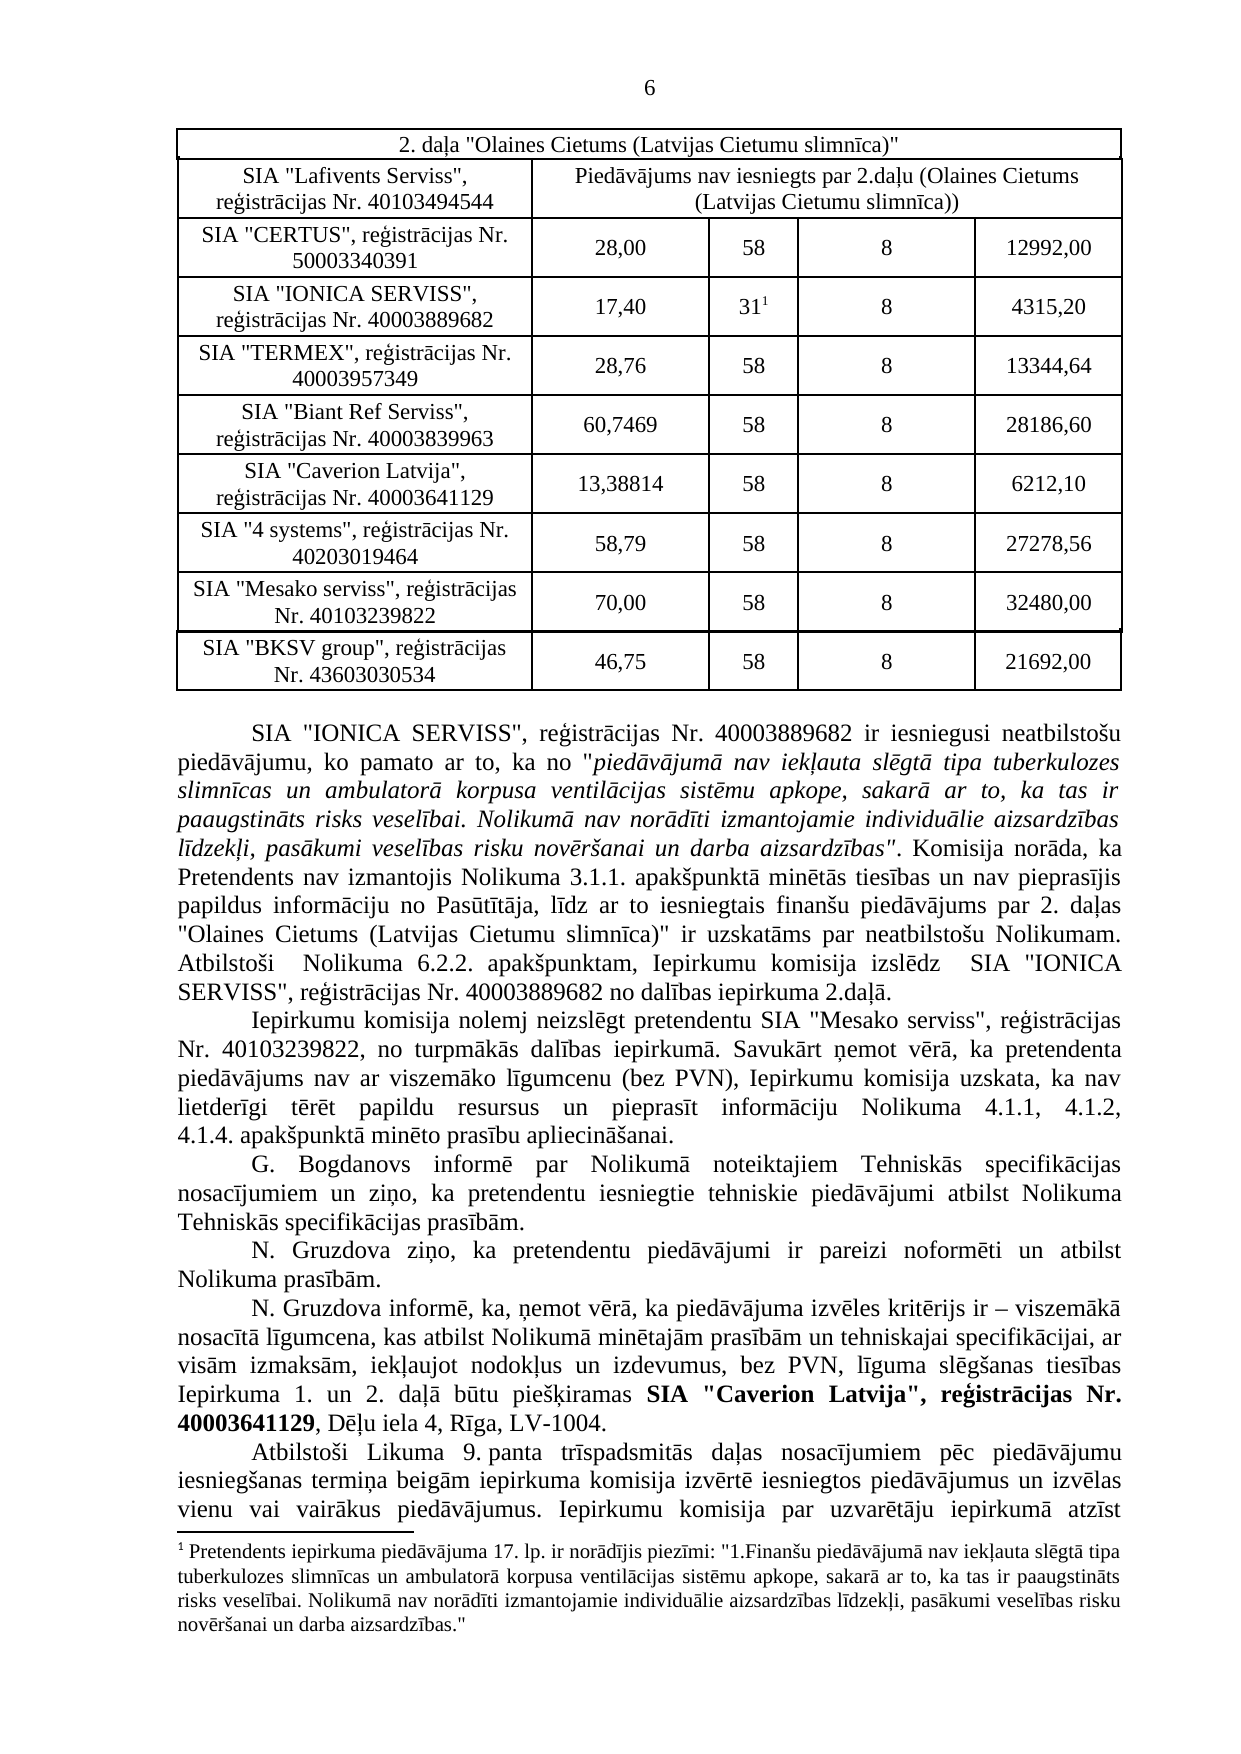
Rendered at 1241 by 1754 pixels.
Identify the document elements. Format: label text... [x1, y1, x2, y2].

table_cell 21692,00 [976, 633, 1120, 689]
table_cell 28,00 [533, 219, 708, 276]
table_cell 27278,56 [976, 514, 1121, 571]
table_cell Piedāvājums nav iesniegts par 2.daļu (Olaines Cietums (Latvijas Cietumu slimnīca)) [533, 160, 1121, 217]
text N. Gruzdova informē, ka, ņemot vērā, ka piedāvājuma izvēles kritērijs ir – viszemākā nosacītā līgumcena, kas atbilst Nolikumā minētajām prasībām un tehniskajai specifikācijai, ar visām izmaksām, iekļaujot nodokļus un izdevumus, bez PVN, līguma slēgšanas tiesības Iepirkuma 1. un 2. daļā būtu piešķiramas SIA "Caverion Latvija", reģistrācijas Nr. 40003641129, Dēļu iela 4, Rīga, LV-1004. [177, 1293, 1122, 1437]
table_cell 31 [710, 278, 797, 335]
table_cell 8 [799, 337, 974, 394]
table_cell 12992,00 [976, 219, 1121, 276]
table_cell 13,38814 [533, 455, 708, 512]
table_cell SIA "Lafivents Serviss", reģistrācijas Nr. 40103494544 [179, 160, 531, 217]
table_cell 58 [710, 337, 797, 394]
table_cell SIA "Caverion Latvija", reģistrācijas Nr. 40003641129 [179, 455, 531, 512]
table_cell 58 [710, 396, 797, 453]
table_cell 8 [799, 573, 974, 630]
table_cell 58 [710, 633, 797, 689]
table_cell SIA "BKSV group", reģistrācijas Nr. 43603030534 [178, 633, 531, 689]
table_cell SIA "IONICA SERVISS", reģistrācijas Nr. 40003889682 [179, 278, 531, 335]
table_cell 32480,00 [976, 573, 1121, 630]
table_cell SIA "TERMEX", reģistrācijas Nr. 40003957349 [179, 337, 531, 394]
table_cell 70,00 [533, 573, 708, 630]
table_cell 58 [710, 455, 797, 512]
table_cell 60,7469 [533, 396, 708, 453]
table_cell 58 [710, 219, 797, 276]
table_cell 58 [710, 573, 797, 630]
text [177, 1437, 1122, 1523]
text SIA "IONICA SERVISS", reģistrācijas Nr. 40003889682 ir iesniegusi neatbilstošu piedāvājumu, ko pamato ar to, ka no "piedāvājumā nav iekļauta slēgtā tipa tuberkulozes slimnīcas un ambulatorā korpusa ventilācijas sistēmu apkope, sakarā ar to, ka tas ir paaugstināts risks veselībai. Nolikumā nav norādīti izmantojamie individuālie aizsardzības līdzekļi, pasākumi veselības risku novēršanai un darba aizsardzības". Komisija norāda, ka Pretendents nav izmantojis Nolikuma 3.1.1. apakšpunktā minētās tiesības un nav pieprasījis papildus informāciju no Pasūtītāja, līdz ar to iesniegtais finanšu piedāvājums par 2. daļas "Olaines Cietums (Latvijas Cietumu slimnīca)" ir uzskatāms par neatbilstošu Nolikumam. Atbilstoši Nolikuma 6.2.2. apakšpunktam, Iepirkumu komisija izslēdz SIA "IONICA SERVISS", reģistrācijas Nr. 40003889682 no dalības iepirkuma 2.daļā. [177, 718, 1122, 1005]
table_cell SIA "Mesako serviss", reģistrācijas Nr. 40103239822 [179, 573, 531, 630]
table_cell 8 [799, 219, 974, 276]
table_cell 46,75 [533, 633, 708, 689]
table_cell 8 [799, 396, 974, 453]
table_cell 28,76 [533, 337, 708, 394]
table_cell 4315,20 [976, 278, 1121, 335]
table_cell 8 [799, 514, 974, 571]
table_cell 8 [799, 633, 974, 689]
table_cell 13344,64 [976, 337, 1121, 394]
table_cell 8 [799, 278, 974, 335]
table_cell 58,79 [533, 514, 708, 571]
table_cell 6212,10 [976, 455, 1121, 512]
table_cell 17,40 [533, 278, 708, 335]
table_cell 8 [799, 455, 974, 512]
table_cell 2. daļa "Olaines Cietums (Latvijas Cietumu slimnīca)" [178, 130, 1120, 158]
table_cell SIA "CERTUS", reģistrācijas Nr. 50003340391 [179, 219, 531, 276]
table_cell 58 [710, 514, 797, 571]
text G. Bogdanovs informē par Nolikumā noteiktajiem Tehniskās specifikācijas nosacījumiem un ziņo, ka pretendentu iesniegtie tehniskie piedāvājumi atbilst Nolikuma Tehniskās specifikācijas prasībām. [177, 1149, 1122, 1235]
table_cell 28186,60 [976, 396, 1121, 453]
text Iepirkumu komisija nolemj neizslēgt pretendentu SIA "Mesako serviss", reģistrācijas Nr. 40103239822, no turpmākās dalības iepirkumā. Savukārt ņemot vērā, ka pretendenta piedāvājums nav ar viszemāko līgumcenu (bez PVN), Iepirkumu komisija uzskata, ka nav lietderīgi tērēt papildu resursus un pieprasīt informāciju Nolikuma 4.1.1, 4.1.2, 4.1.4. apakšpunktā minēto prasību apliecināšanai. [177, 1005, 1122, 1149]
text N. Gruzdova ziņo, ka pretendentu piedāvājumi ir pareizi noformēti un atbilst Nolikuma prasībām. [177, 1235, 1122, 1293]
table_cell SIA "Biant Ref Serviss", reģistrācijas Nr. 40003839963 [179, 396, 531, 453]
table_cell SIA "4 systems", reģistrācijas Nr. 40203019464 [179, 514, 531, 571]
